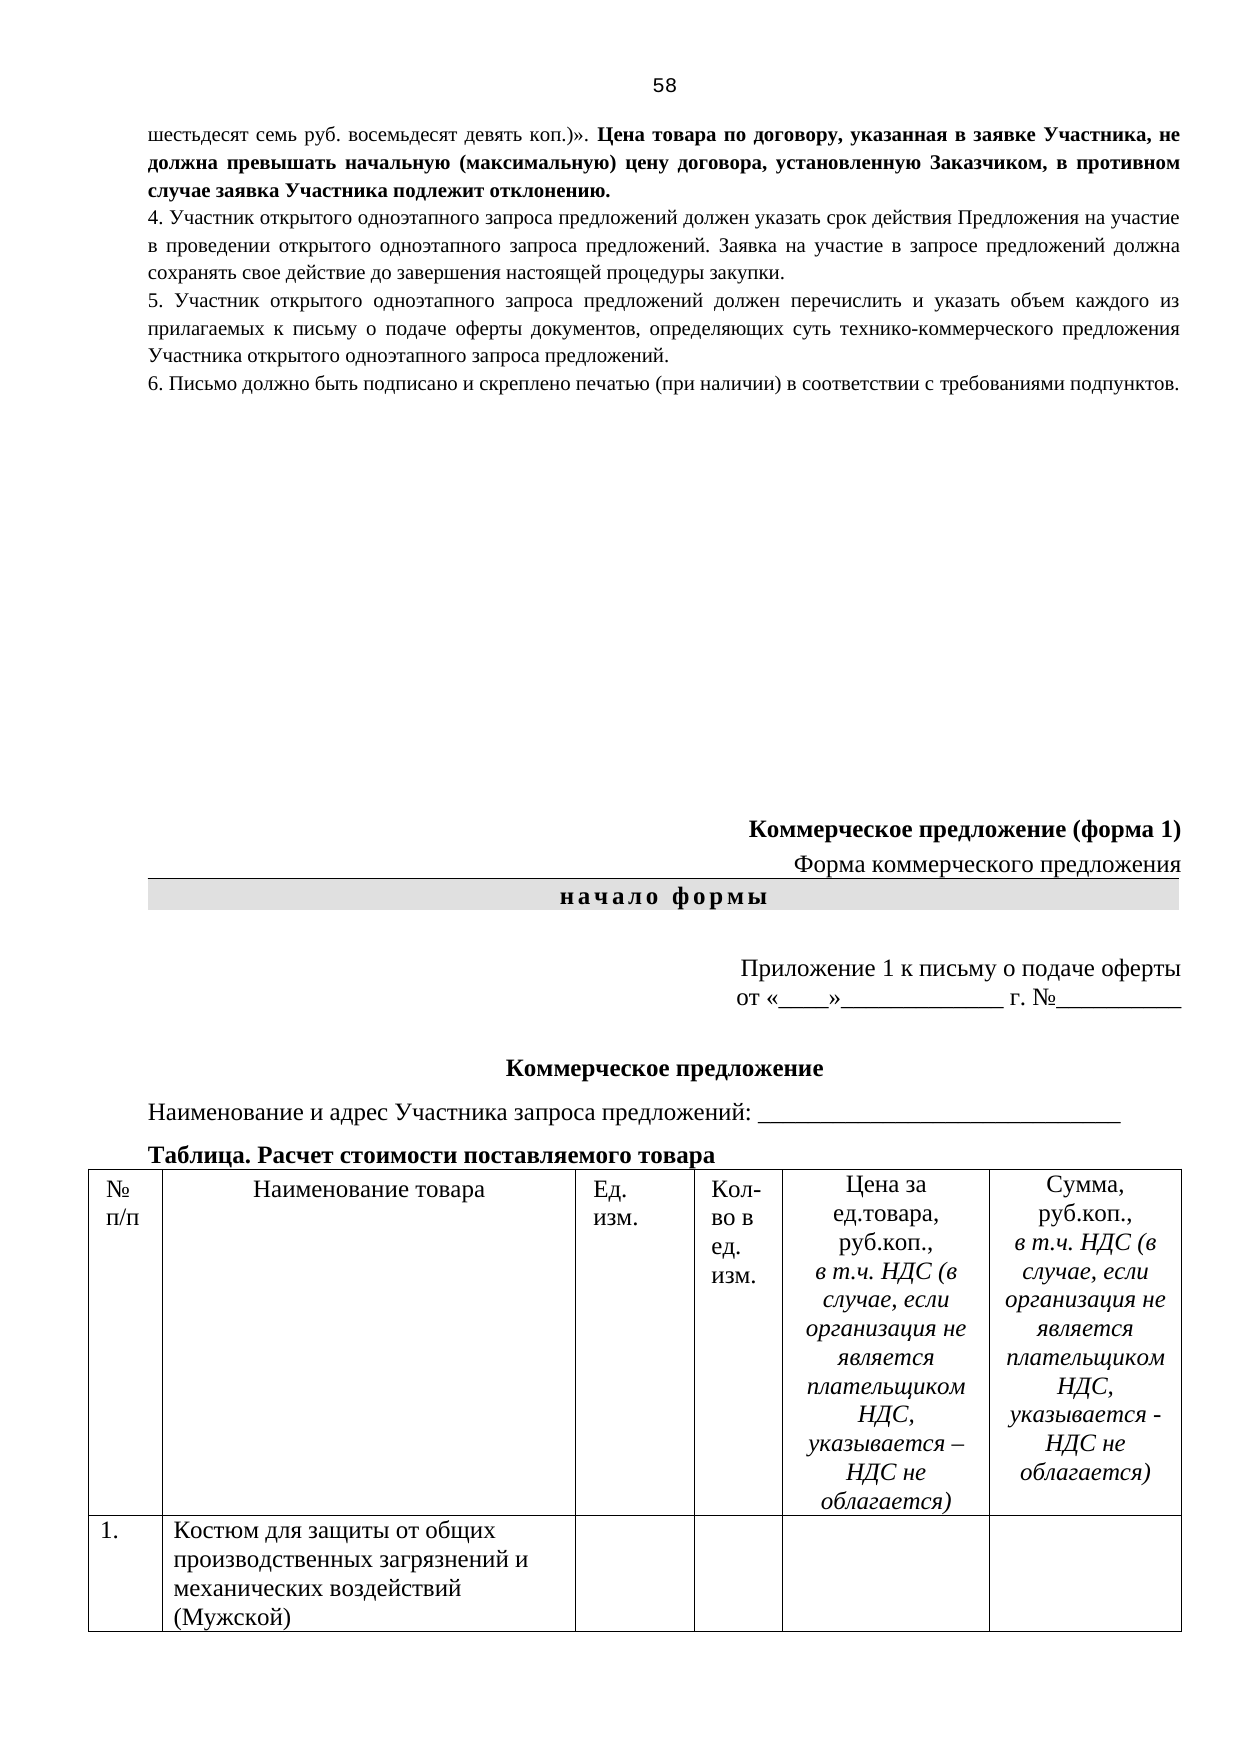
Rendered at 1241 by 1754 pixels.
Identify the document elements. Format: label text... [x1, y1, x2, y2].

text Коммерческое предложение (форма 1) [266, 814, 1181, 843]
text Наименование и адрес Участника запроса предложений: _____________________________ [148, 1097, 1181, 1125]
text 5. Участник открытого одноэтапного запроса предложений должен перечислить и указать объем каждого из прилагаемых к письму о подаче оферты документов, определяющих суть технико-коммерческого предложения Участника открытого одноэтапного запроса предложений. [148, 288, 1181, 367]
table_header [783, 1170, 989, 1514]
text 6. Письмо должно быть подписано и скреплено печатью (при наличии) в соответствии с требованиями подпунктов. [148, 371, 1181, 395]
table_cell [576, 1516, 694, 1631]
text 4. Участник открытого одноэтапного запроса предложений должен указать срок действия Предложения на участие в проведении открытого одноэтапного запроса предложений. Заявка на участие в запросе предложений должна сохранять свое действие до завершения настоящей процедуры закупки. [148, 205, 1181, 284]
text Форма коммерческого предложения [148, 849, 1181, 878]
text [148, 122, 1181, 202]
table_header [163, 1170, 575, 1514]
text начало формы [148, 879, 1179, 910]
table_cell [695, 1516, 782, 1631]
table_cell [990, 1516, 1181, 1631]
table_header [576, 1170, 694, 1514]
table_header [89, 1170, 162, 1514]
text Коммерческое предложение [148, 1053, 1181, 1082]
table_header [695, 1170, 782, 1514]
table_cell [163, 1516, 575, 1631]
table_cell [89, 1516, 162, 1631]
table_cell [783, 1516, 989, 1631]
text Приложение 1 к письму о подаче оферты от «____»_____________ г. №__________ [148, 953, 1181, 1010]
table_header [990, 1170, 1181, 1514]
text Таблица. Расчет стоимости поставляемого товара [148, 1140, 1181, 1168]
